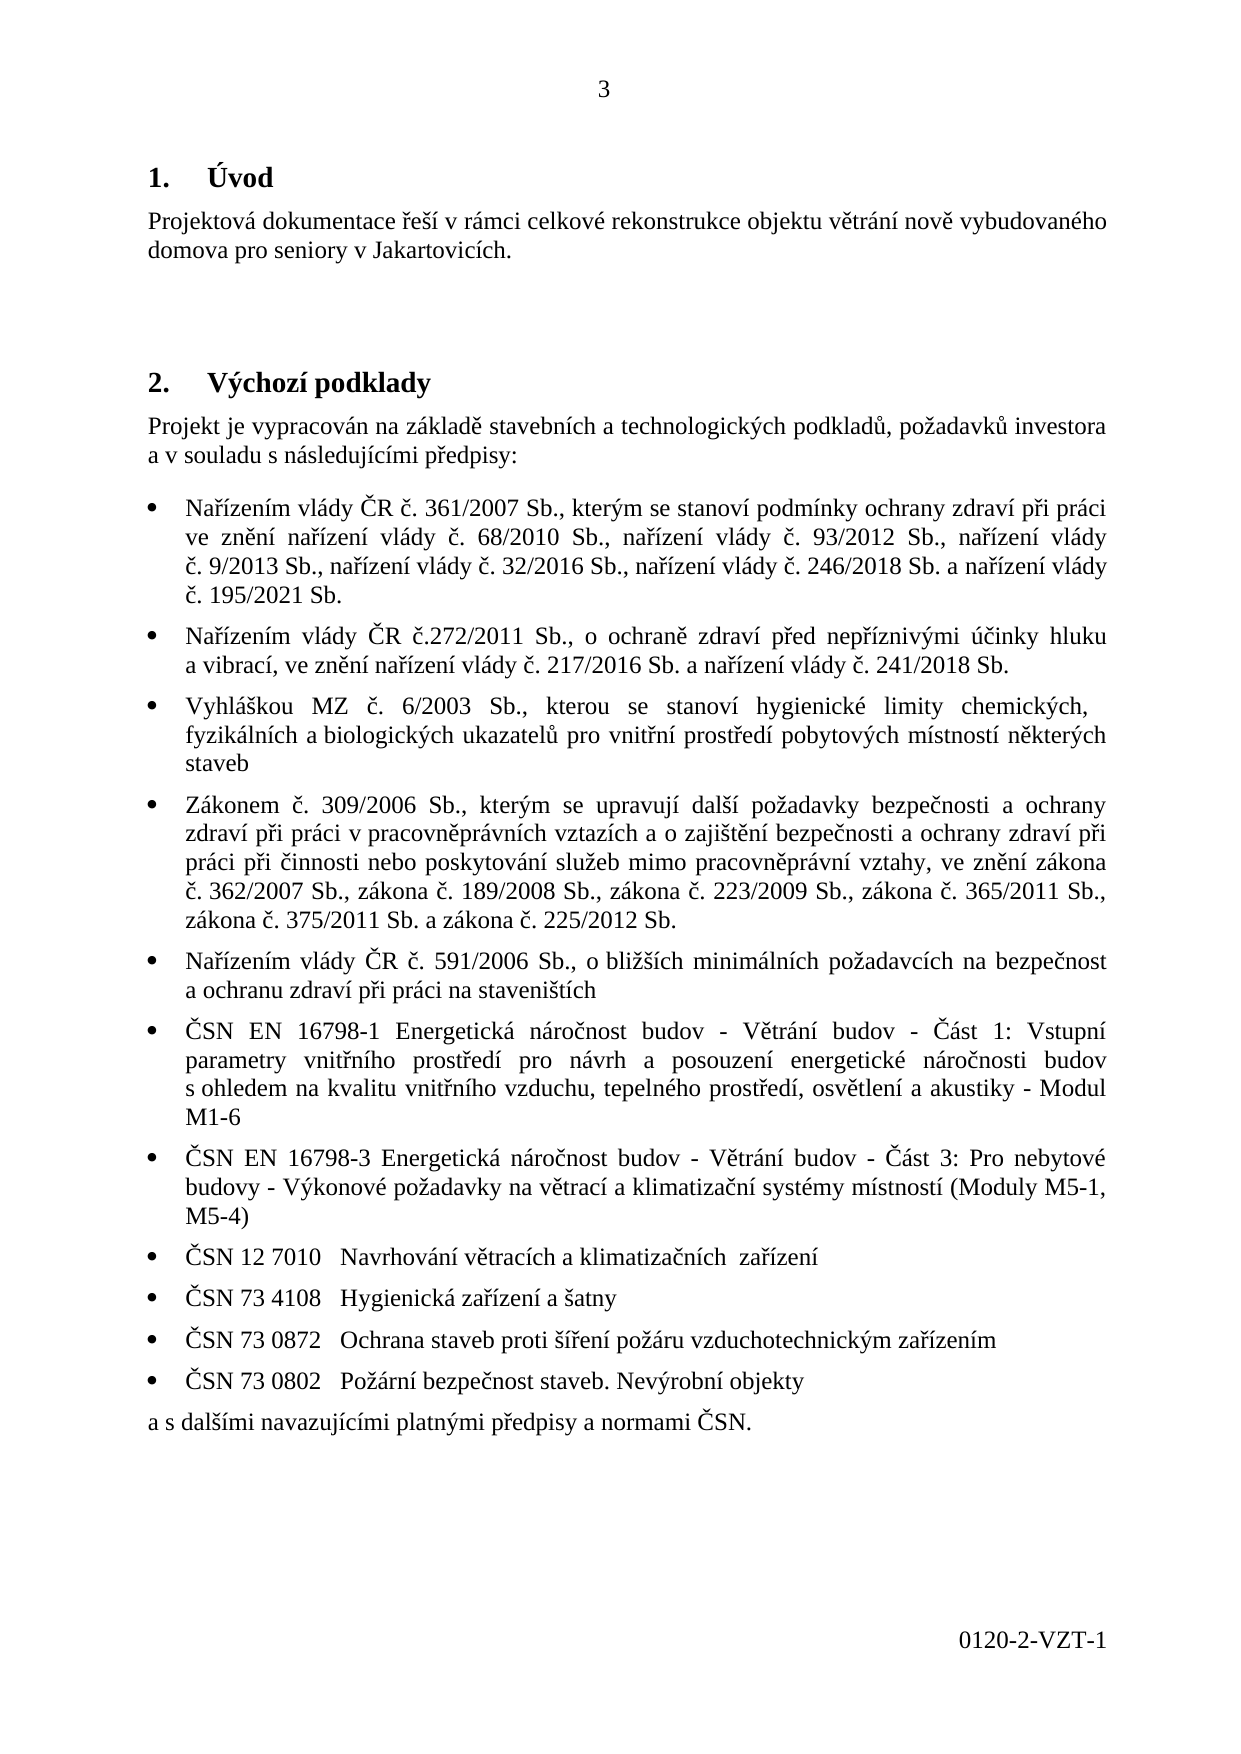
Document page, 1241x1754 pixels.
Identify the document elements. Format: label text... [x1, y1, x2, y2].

list Nařízením vlády ČR č.272/2011 Sb., o ochraně zdraví před nepříznivými účinky hluku a vibrací, ve znění nařízení vlády č. 217/2016 Sb. a nařízení vlády č. 241/2018 Sb. [148, 621, 1107, 678]
list ČSN 12 7010 Navrhování větracích a klimatizačních zařízení [148, 1242, 1107, 1271]
list Zákonem č. 309/2006 Sb., kterým se upravují další požadavky bezpečnosti a ochrany zdraví při práci v pracovněprávních vztazích a o zajištění bezpečnosti a ochrany zdraví při práci při činnosti nebo poskytování služeb mimo pracovněprávní vztahy, ve znění zákona č. 362/2007 Sb., zákona č. 189/2008 Sb., zákona č. 223/2009 Sb., zákona č. 365/2011 Sb., zákona č. 375/2011 Sb. a zákona č. 225/2012 Sb. [148, 790, 1107, 933]
subtitle Úvod [148, 160, 1107, 194]
list ČSN EN 16798-1 Energetická náročnost budov - Větrání budov - Část 1: Vstupní parametry vnitřního prostředí pro návrh a posouzení energetické náročnosti budov s ohledem na kvalitu vnitřního vzduchu, tepelného prostředí, osvětlení a akustiky - Modul M1-6 [148, 1016, 1107, 1131]
text a s dalšími navazujícími platnými předpisy a normami ČSN. [148, 1407, 1107, 1436]
list ČSN 73 4108 Hygienická zařízení a šatny [148, 1283, 1107, 1312]
list Nařízením vlády ČR č. 361/2007 Sb., kterým se stanoví podmínky ochrany zdraví při práci ve znění nařízení vlády č. 68/2010 Sb., nařízení vlády č. 93/2012 Sb., nařízení vlády č. 9/2013 Sb., nařízení vlády č. 32/2016 Sb., nařízení vlády č. 246/2018 Sb. a nařízení vlády č. 195/2021 Sb. [148, 493, 1107, 608]
text Projekt je vypracován na základě stavebních a technologických podkladů, požadavků investora a v souladu s následujícími předpisy: [148, 411, 1107, 468]
list ČSN 73 0872 Ochrana staveb proti šíření požáru vzduchotechnickým zařízením [148, 1325, 1107, 1353]
list Vyhláškou MZ č. 6/2003 Sb., kterou se stanoví hygienické limity chemických, fyzikálních a biologických ukazatelů pro vnitřní prostředí pobytových místností některých staveb [148, 691, 1107, 777]
subtitle Výchozí podklady [148, 365, 1107, 398]
list Nařízením vlády ČR č. 591/2006 Sb., o bližších minimálních požadavcích na bezpečnost a ochranu zdraví při práci na staveništích [148, 946, 1107, 1003]
list ČSN EN 16798-3 Energetická náročnost budov - Větrání budov - Část 3: Pro nebytové budovy - Výkonové požadavky na větrací a klimatizační systémy místností (Moduly M5-1, M5-4) [148, 1143, 1107, 1230]
list ČSN 73 0802 Požární bezpečnost staveb. Nevýrobní objekty [148, 1366, 1107, 1395]
text Projektová dokumentace řeší v rámci celkové rekonstrukce objektu větrání nově vybudovaného domova pro seniory v Jakartovicích. [148, 206, 1107, 264]
